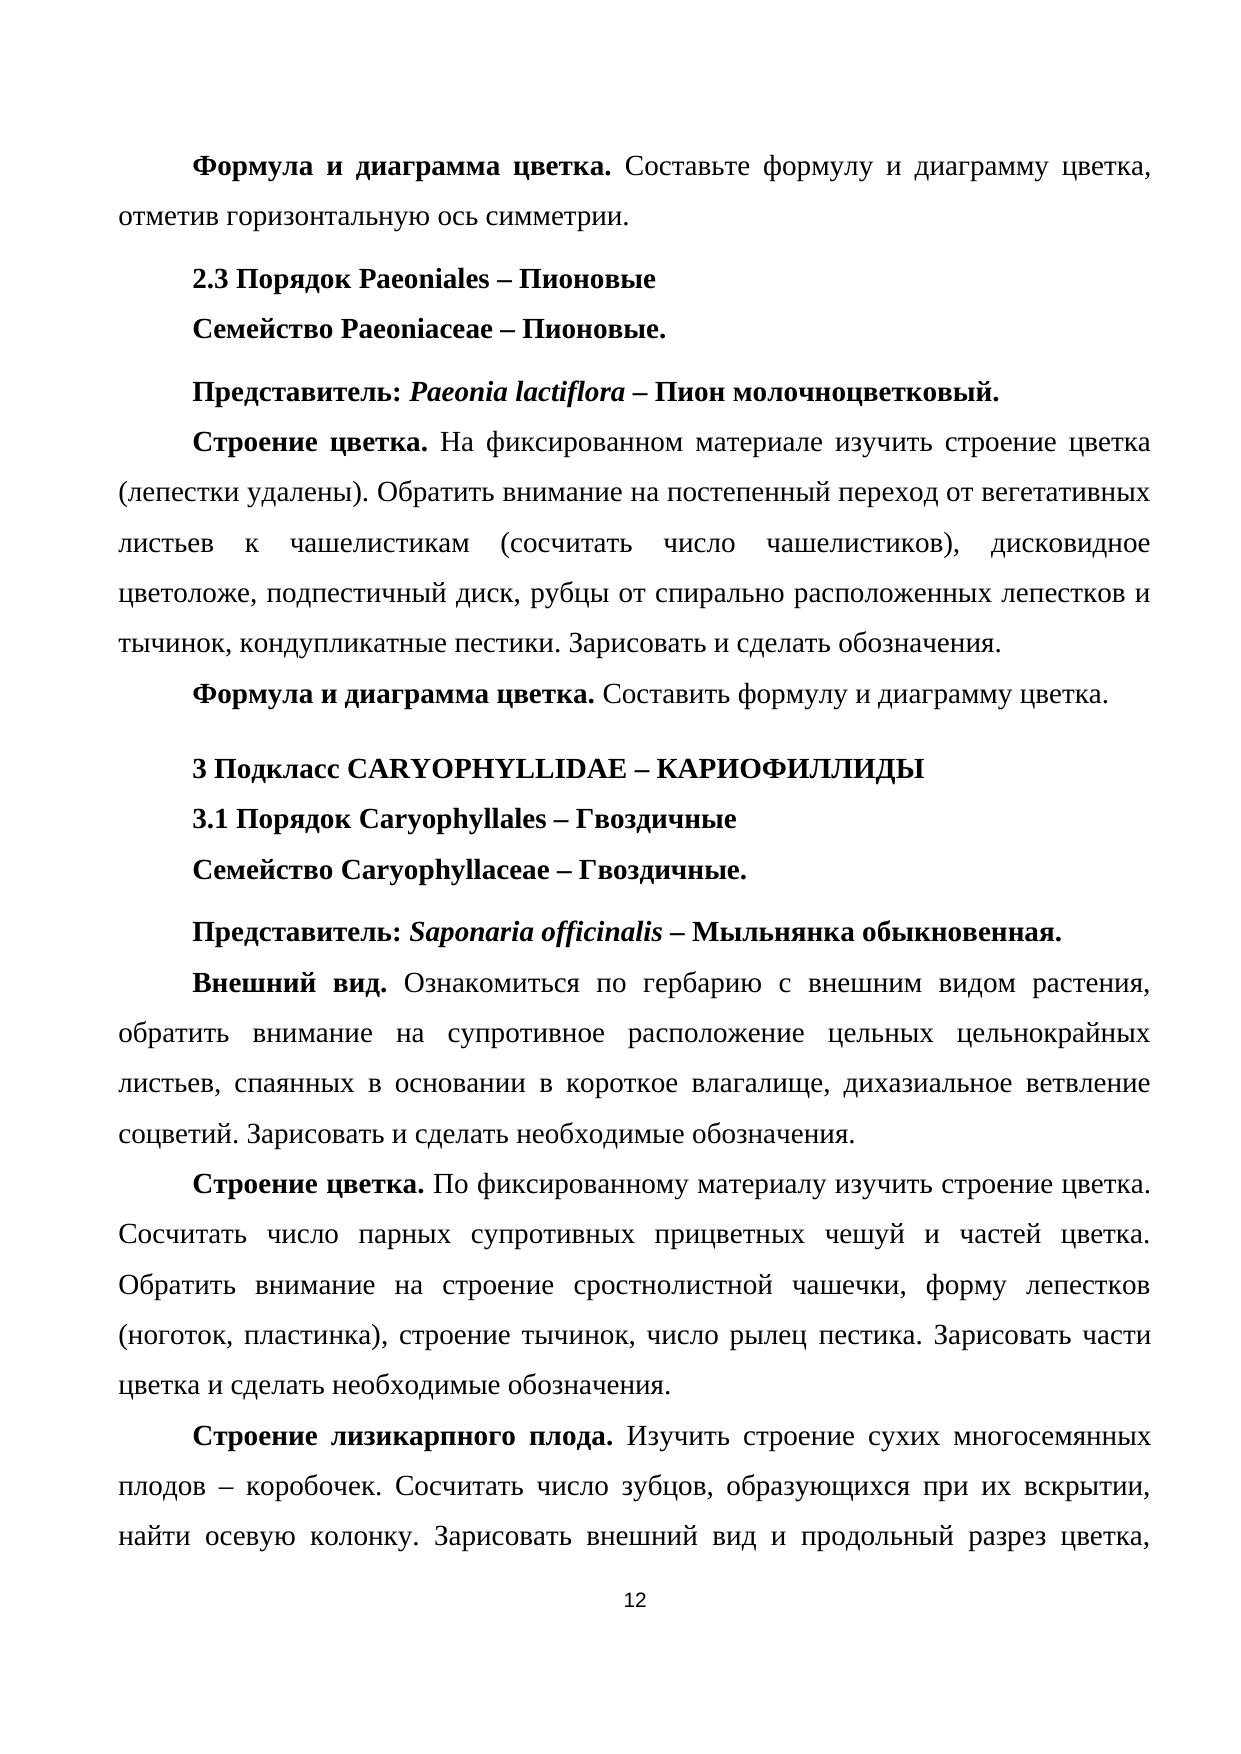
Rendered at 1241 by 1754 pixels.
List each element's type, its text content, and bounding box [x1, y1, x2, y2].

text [118, 1418, 1152, 1552]
text 2.3 Порядок Paeoniales – Пионовые [118, 261, 1152, 294]
text Семейство Caryophyllaceae – Гвоздичные. [118, 852, 1152, 885]
text Семейство Paeoniaceae – Пионовые. [118, 311, 1152, 345]
text Внешний вид. Ознакомиться по гербарию с внешним видом растения, обратить внимание на супротивное расположение цельных цельнокрайных листьев, спаянных в основании в короткое влагалище, дихазиальное ветвление соцветий. Зарисовать и сделать необходимые обозначения. [118, 965, 1152, 1149]
text Строение цветка. По фиксированному материалу изучить строение цветка. Сосчитать число парных супротивных прицветных чешуй и частей цветка. Обратить внимание на строение сростнолистной чашечки, форму лепестков (ноготок, пластинка), строение тычинок, число рылец пестика. Зарисовать части цветка и сделать необходимые обозначения. [118, 1166, 1152, 1401]
text 3 Подкласс CARYОPHYLLIDAE – КАРИОФИЛЛИДЫ [118, 751, 1152, 785]
text Строение цветка. На фиксированном материале изучить строение цветка (лепестки удалены). Обратить внимание на постепенный переход от вегетативных листьев к чашелистикам (сосчитать число чашелистиков), дисковидное цветоложе, подпестичный диск, рубцы от спирально расположенных лепестков и тычинок, кондупликатные пестики. Зарисовать и сделать обозначения. [118, 424, 1152, 659]
text Представитель: Paeonia lactiflora – Пион молочноцветковый. [118, 374, 1152, 407]
text Формула и диаграмма цветка. Составьте формулу и диаграмму цветка, отметив горизонтальную ось симметрии. [118, 148, 1152, 232]
text Формула и диаграмма цветка. Составить формулу и диаграмму цветка. [118, 676, 1152, 709]
text Представитель: Saponaria officinalis – Мыльнянка обыкновенная. [118, 914, 1152, 948]
text 3.1 Порядок Carуophуllales – Гвоздичные [118, 801, 1152, 835]
